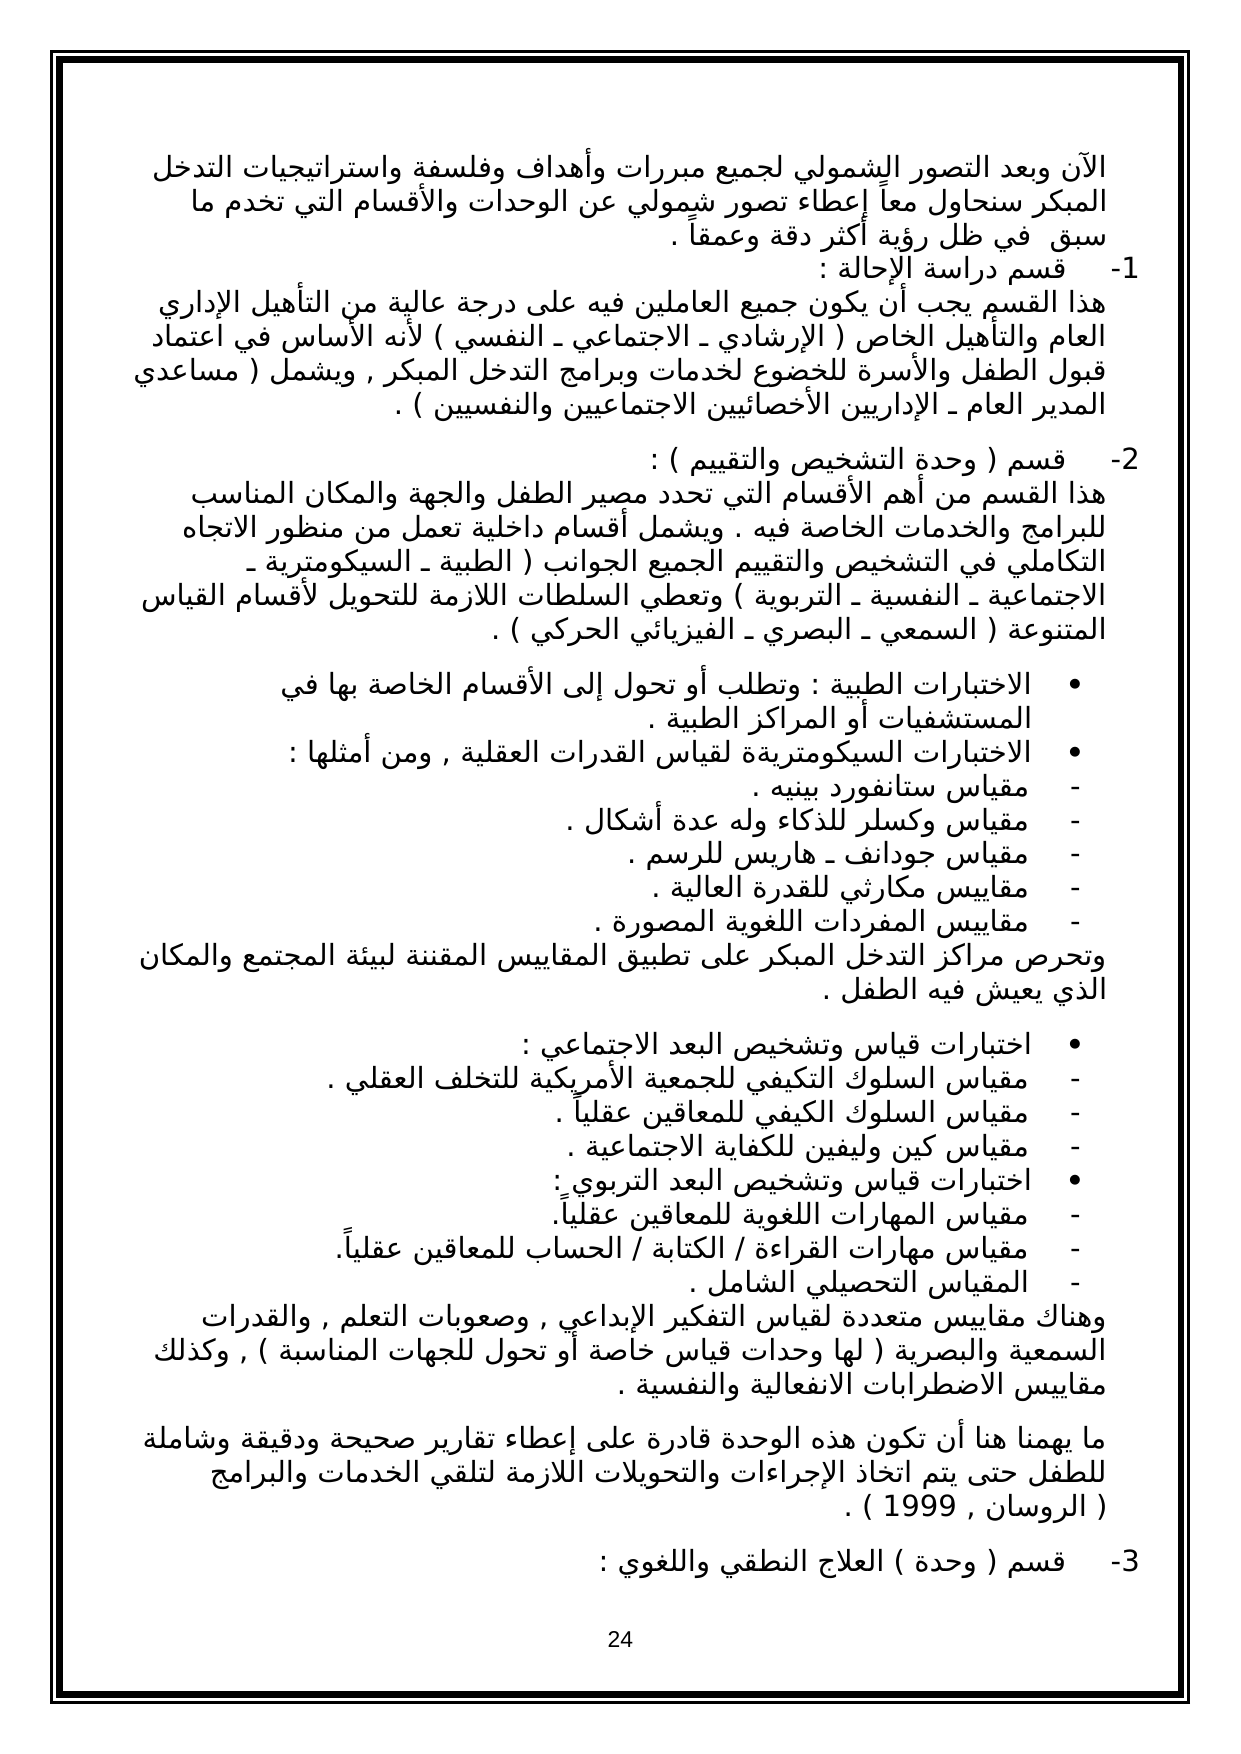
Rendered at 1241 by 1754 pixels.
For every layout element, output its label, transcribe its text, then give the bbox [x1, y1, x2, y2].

list مقاييس المفردات اللغوية المصورة . [133, 905, 1070, 939]
list الاختبارات الطبية : وتطلب أو تحول إلى الأقسام الخاصة بها في المستشفيات أو المراكز الطبية . [133, 667, 1070, 735]
text وهناك مقاييس متعددة لقياس التفكير الإبداعي , وصعوبات التعلم , والقدرات السمعية والبصرية ( لها وحدات قياس خاصة أو تحول للجهات المناسبة ) , وكذلك مقاييس الاضطرابات الانفعالية والنفسية . [133, 1299, 1107, 1401]
list اختبارات قياس وتشخيص البعد الاجتماعي : [133, 1027, 1070, 1061]
text هذا القسم يجب أن يكون جميع العاملين فيه على درجة عالية من التأهيل الإداري العام والتأهيل الخاص ( الإرشادي ـ الاجتماعي ـ النفسي ) لأنه الأساس في اعتماد قبول الطفل والأسرة للخضوع لخدمات وبرامج التدخل المبكر , ويشمل ( مساعدي المدير العام ـ الإداريين الأخصائيين الاجتماعيين والنفسيين ) . [133, 286, 1107, 422]
list مقياس جودانف ـ هاريس للرسم . [133, 837, 1070, 871]
list مقياس المهارات اللغوية للمعاقين عقلياً. [133, 1197, 1070, 1231]
list مقاييس مكارثي للقدرة العالية . [133, 871, 1070, 905]
text وتحرص مراكز التدخل المبكر على تطبيق المقاييس المقننة لبيئة المجتمع والمكان الذي يعيش فيه الطفل . [133, 939, 1107, 1007]
list قسم ( وحدة ) العلاج النطقي واللغوي : [133, 1544, 1111, 1578]
list المقياس التحصيلي الشامل . [133, 1265, 1070, 1299]
list مقياس وكسلر للذكاء وله عدة أشكال . [133, 803, 1070, 837]
text هذا القسم من أهم الأقسام التي تحدد مصير الطفل والجهة والمكان المناسب للبرامج والخدمات الخاصة فيه . ويشمل أقسام داخلية تعمل من منظور الاتجاه التكاملي في التشخيص والتقييم الجميع الجوانب ( الطبية ـ السيكومترية ـ الاجتماعية ـ النفسية ـ التربوية ) وتعطي السلطات اللازمة للتحويل لأقسام القياس المتنوعة ( السمعي ـ البصري ـ الفيزيائي الحركي ) . [133, 476, 1107, 646]
list قسم ( وحدة التشخيص والتقييم ) : [133, 442, 1111, 476]
list مقياس السلوك التكيفي للجمعية الأمريكية للتخلف العقلي . [133, 1061, 1070, 1095]
list اختبارات قياس وتشخيص البعد التربوي : [133, 1163, 1070, 1197]
list مقياس ستانفورد بينيه . [133, 769, 1070, 803]
list مقياس كين وليفين للكفاية الاجتماعية . [133, 1129, 1070, 1163]
text ما يهمنا هنا أن تكون هذه الوحدة قادرة على إعطاء تقارير صحيحة ودقيقة وشاملة للطفل حتى يتم اتخاذ الإجراءات والتحويلات اللازمة لتلقي الخدمات والبرامج ( الروسان , 1999 ) . [133, 1422, 1107, 1524]
list مقياس السلوك الكيفي للمعاقين عقلياً . [133, 1095, 1070, 1129]
text الآن وبعد التصور الشمولي لجميع مبررات وأهداف وفلسفة واستراتيجيات التدخل المبكر سنحاول معاً إعطاء تصور شمولي عن الوحدات والأقسام التي تخدم ما سبق في ظل رؤية أكثر دقة وعمقاً . [133, 150, 1107, 252]
list قسم دراسة الإحالة : [133, 252, 1111, 286]
list مقياس مهارات القراءة / الكتابة / الحساب للمعاقين عقلياً. [133, 1231, 1070, 1265]
list الاختبارات السيكومتريةة لقياس القدرات العقلية , ومن أمثلها : [133, 735, 1070, 769]
